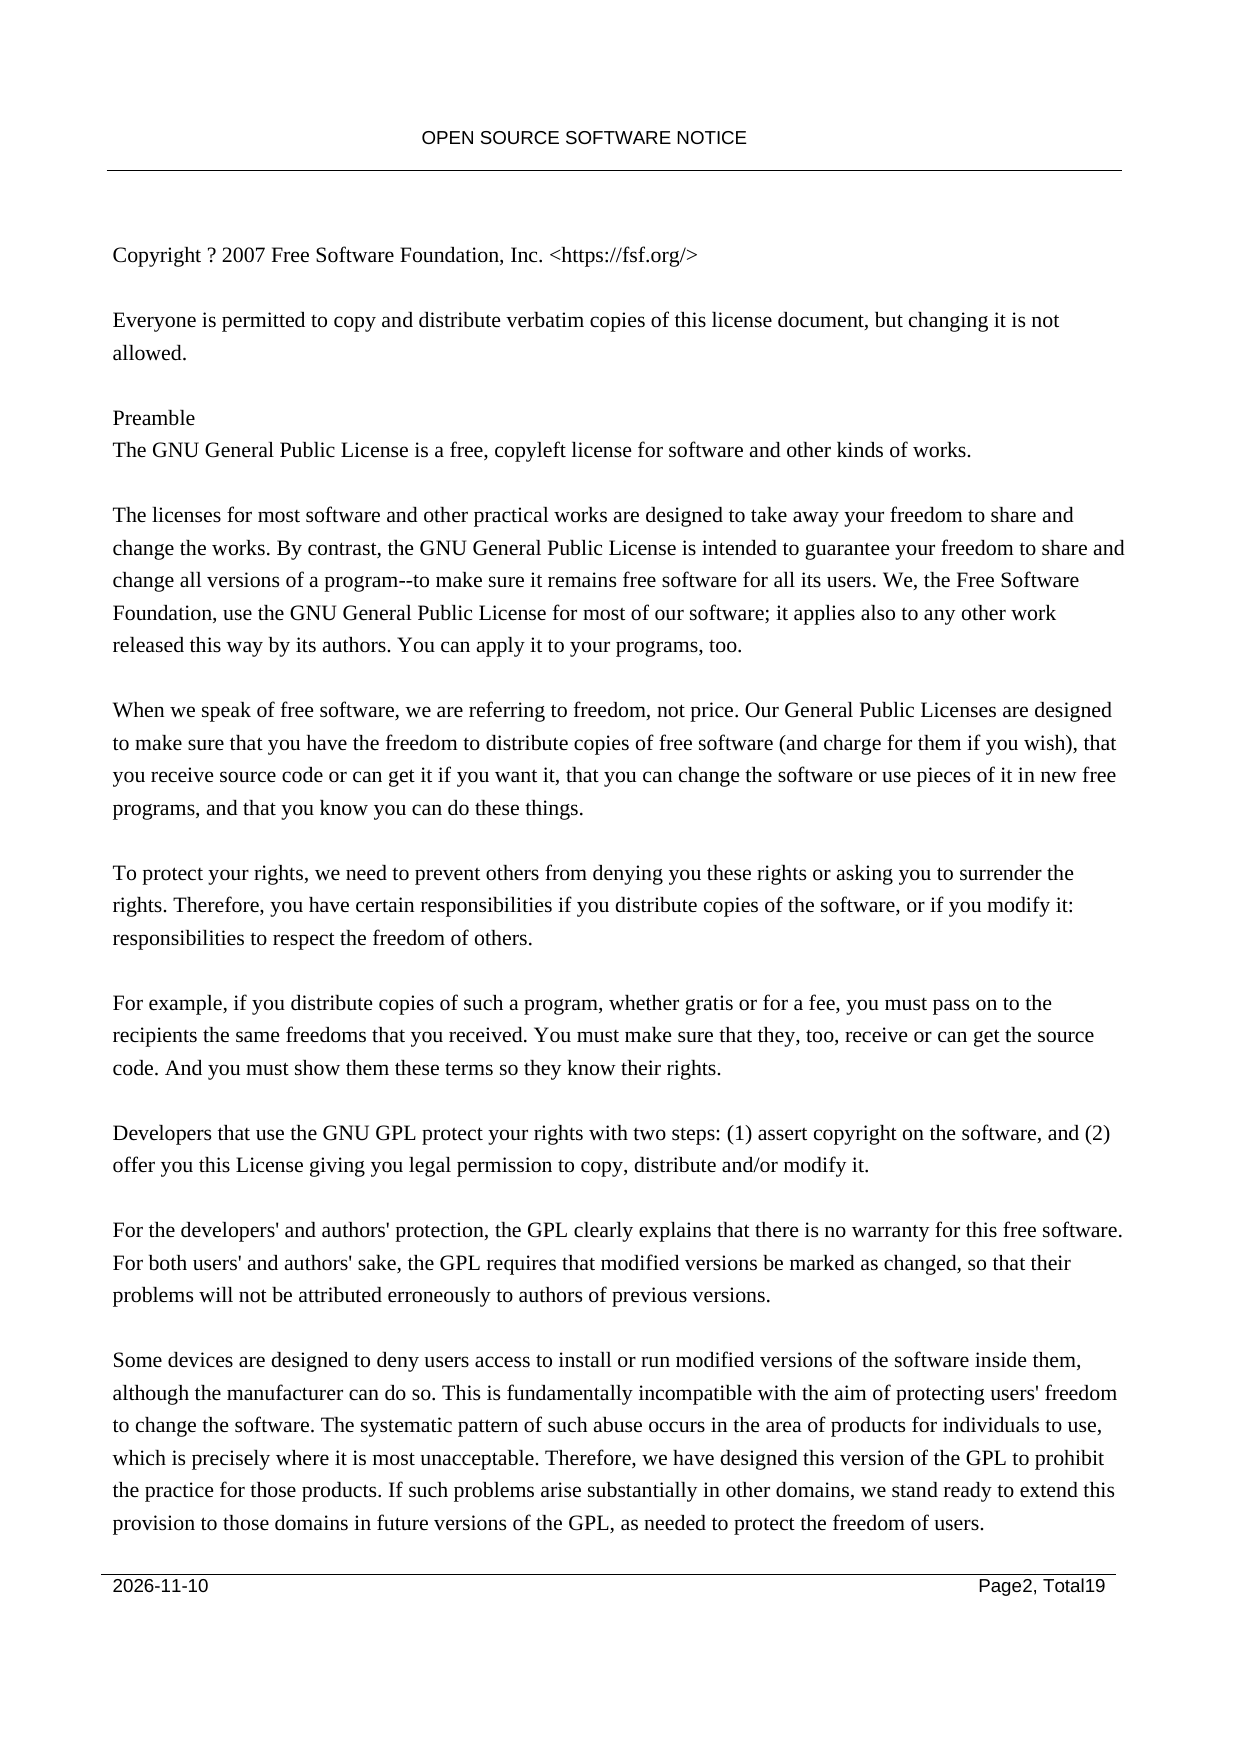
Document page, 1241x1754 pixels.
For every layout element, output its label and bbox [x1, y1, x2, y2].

text [112, 206, 1128, 1539]
